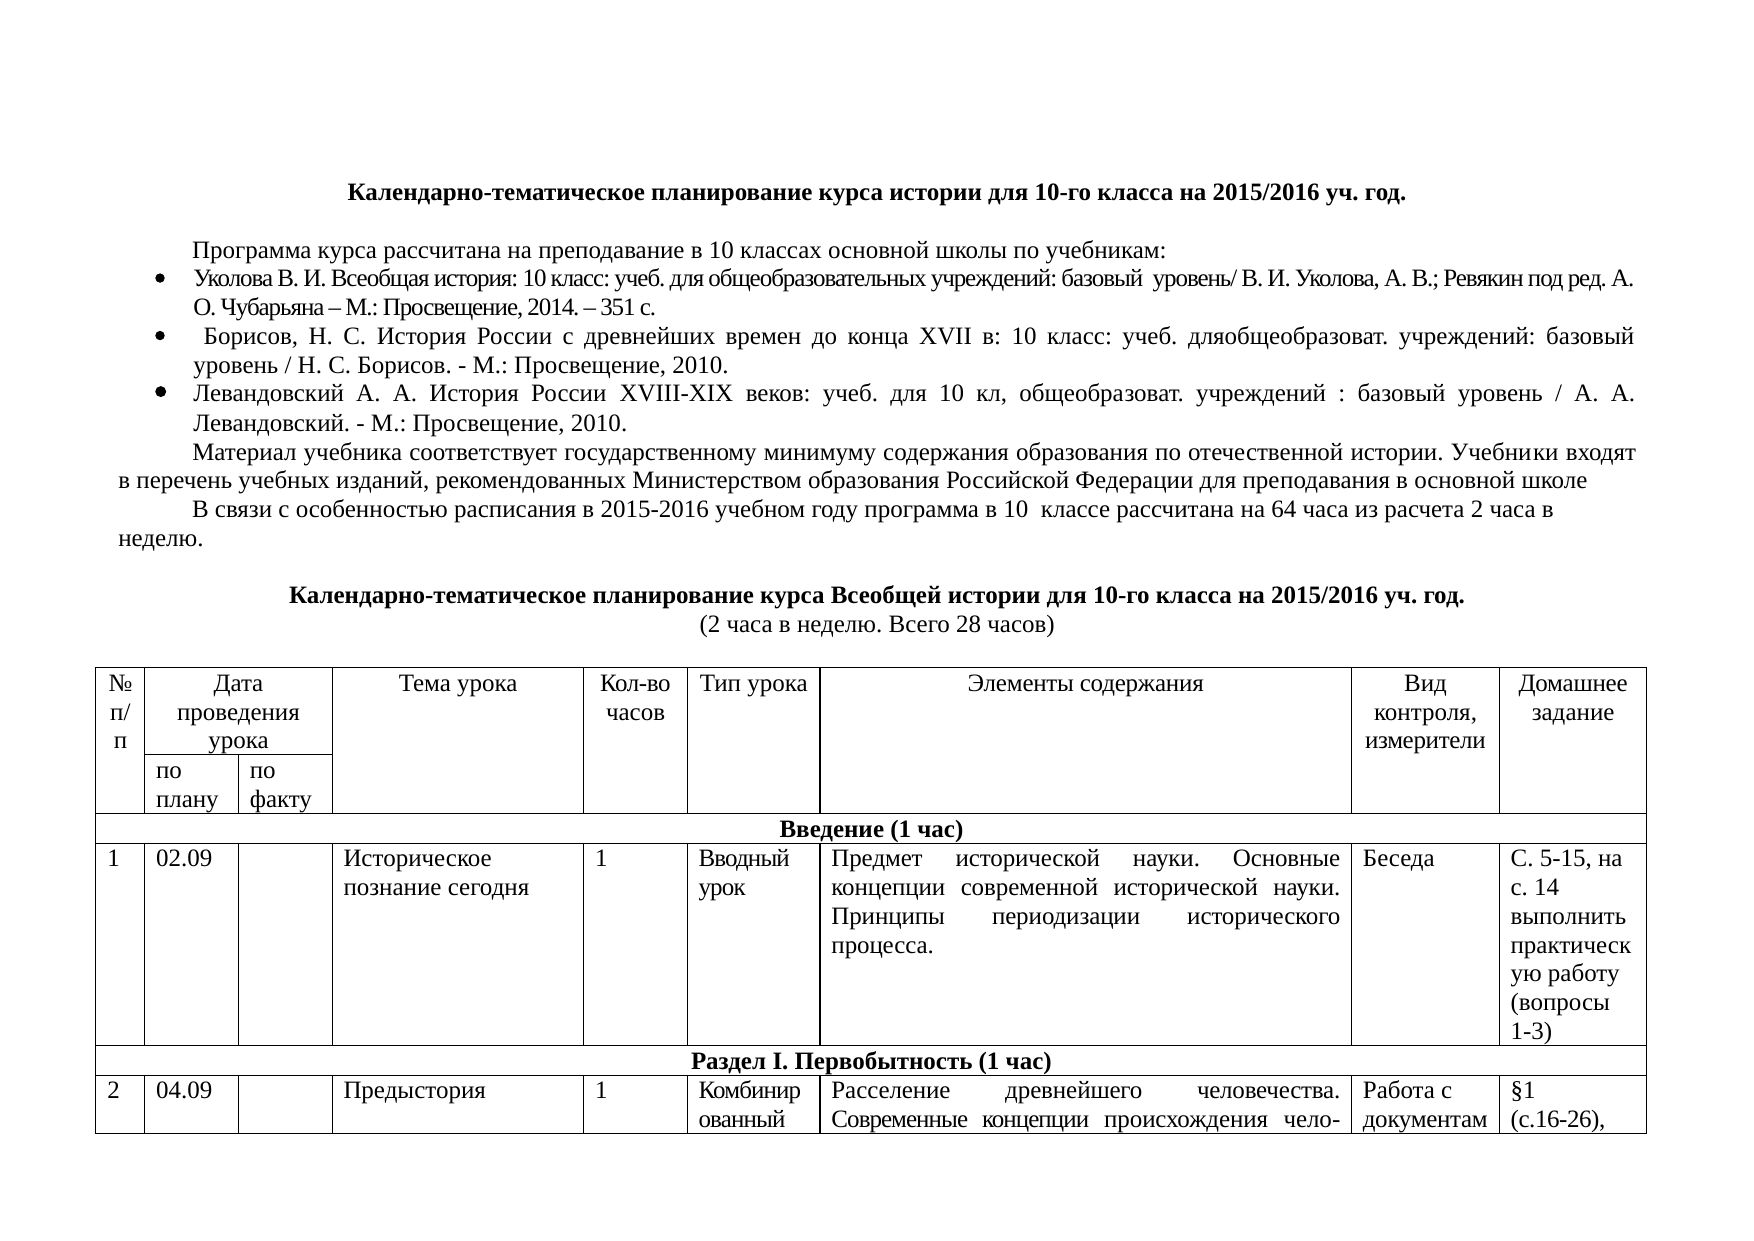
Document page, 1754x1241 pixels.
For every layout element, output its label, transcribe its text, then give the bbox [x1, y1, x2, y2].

text Материал учебника соответствует государственному минимуму содержания образования по отечественной истории. Учебники входят в перечень учебных изданий, рекомендованных Министерством образования Российской Федерации для преподавания в основной школе [118, 437, 1636, 494]
table_cell [239, 1076, 332, 1133]
text Программа курса рассчитана на преподавание в 10 классах основной школы по учебникам: [118, 235, 1636, 263]
text Календарно-тематическое планирование курса Всеобщей истории для 10-го класса на 2015/2016 уч. год. [118, 581, 1636, 609]
table_cell 2 [96, 1076, 144, 1133]
list Левандовский А. А. История России XVIII-XIX веков: учеб. для 10 кл, общеобразоват. учреждений : базовый уровень / А. А. Левандовский. - М.: Просвещение, 2010. [156, 378, 1636, 437]
table_cell 1 [584, 844, 687, 1045]
text В связи с особенностью расписания в 2015-2016 учебном году программа в 10 классе рассчитана на 64 часа из расчета 2 часа в неделю. [118, 494, 1636, 552]
table_cell Вводный урок [688, 844, 819, 1045]
table_cell Предыстория [333, 1076, 583, 1133]
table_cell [688, 1076, 819, 1133]
table_header Элементы содержания [821, 668, 1351, 813]
table_cell 1 [584, 1076, 687, 1133]
table_header Дата проведения урока [145, 668, 332, 754]
table_cell Беседа [1352, 844, 1499, 1045]
table_header Домашнее задание [1500, 668, 1646, 813]
table_header Тип урока [688, 668, 819, 813]
table_cell Раздел I. Первобытность (1 час) [96, 1046, 1646, 1074]
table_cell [1352, 1076, 1499, 1133]
table_cell 1 [96, 844, 144, 1045]
table_cell по факту [239, 755, 332, 813]
table_cell 04.09 [145, 1076, 238, 1133]
table_cell Предмет исторической науки. Основные концепции современной исторической науки. Принципы периодизации исторического процесса. [821, 844, 1351, 1045]
text Календарно-тематическое планирование курса истории для 10-го класса на 2015/2016 уч. год. [118, 177, 1636, 206]
table_header Тема урока [333, 668, 583, 813]
table_cell по плану [145, 755, 238, 813]
list Уколова В. И. Всеобщая история: 10 класс: учеб. для общеобразовательных учреждений: базовый уровень/ В. И. Уколова, А. В.; Ревякин под ред. А. О. Чубарьяна – М.: Просвещение, 2014. – 351 с. [156, 263, 1636, 321]
table_cell [239, 844, 332, 1045]
table_cell Введение (1 час) [96, 814, 1646, 842]
list Борисов, Н. С. История России с древнейших времен до конца XVII в: 10 класс: учеб. дляобщеобразоват. учреждений: базовый уровень / Н. С. Борисов. - М.: Просвещение, 2010. [156, 321, 1636, 378]
table_header Вид контроля, измерители [1352, 668, 1499, 813]
table_cell 02.09 [145, 844, 238, 1045]
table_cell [821, 1076, 1351, 1133]
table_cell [1500, 1076, 1646, 1133]
table_header Кол-во часов [584, 668, 687, 813]
table_header № п/п [96, 668, 144, 813]
table_cell Историческое познание сегодня [333, 844, 583, 1045]
table_cell С. 5-15, на с. 14 выполнить практическую работу (вопросы 1-3) [1500, 844, 1646, 1045]
text (2 часа в неделю. Всего 28 часов) [118, 609, 1636, 638]
